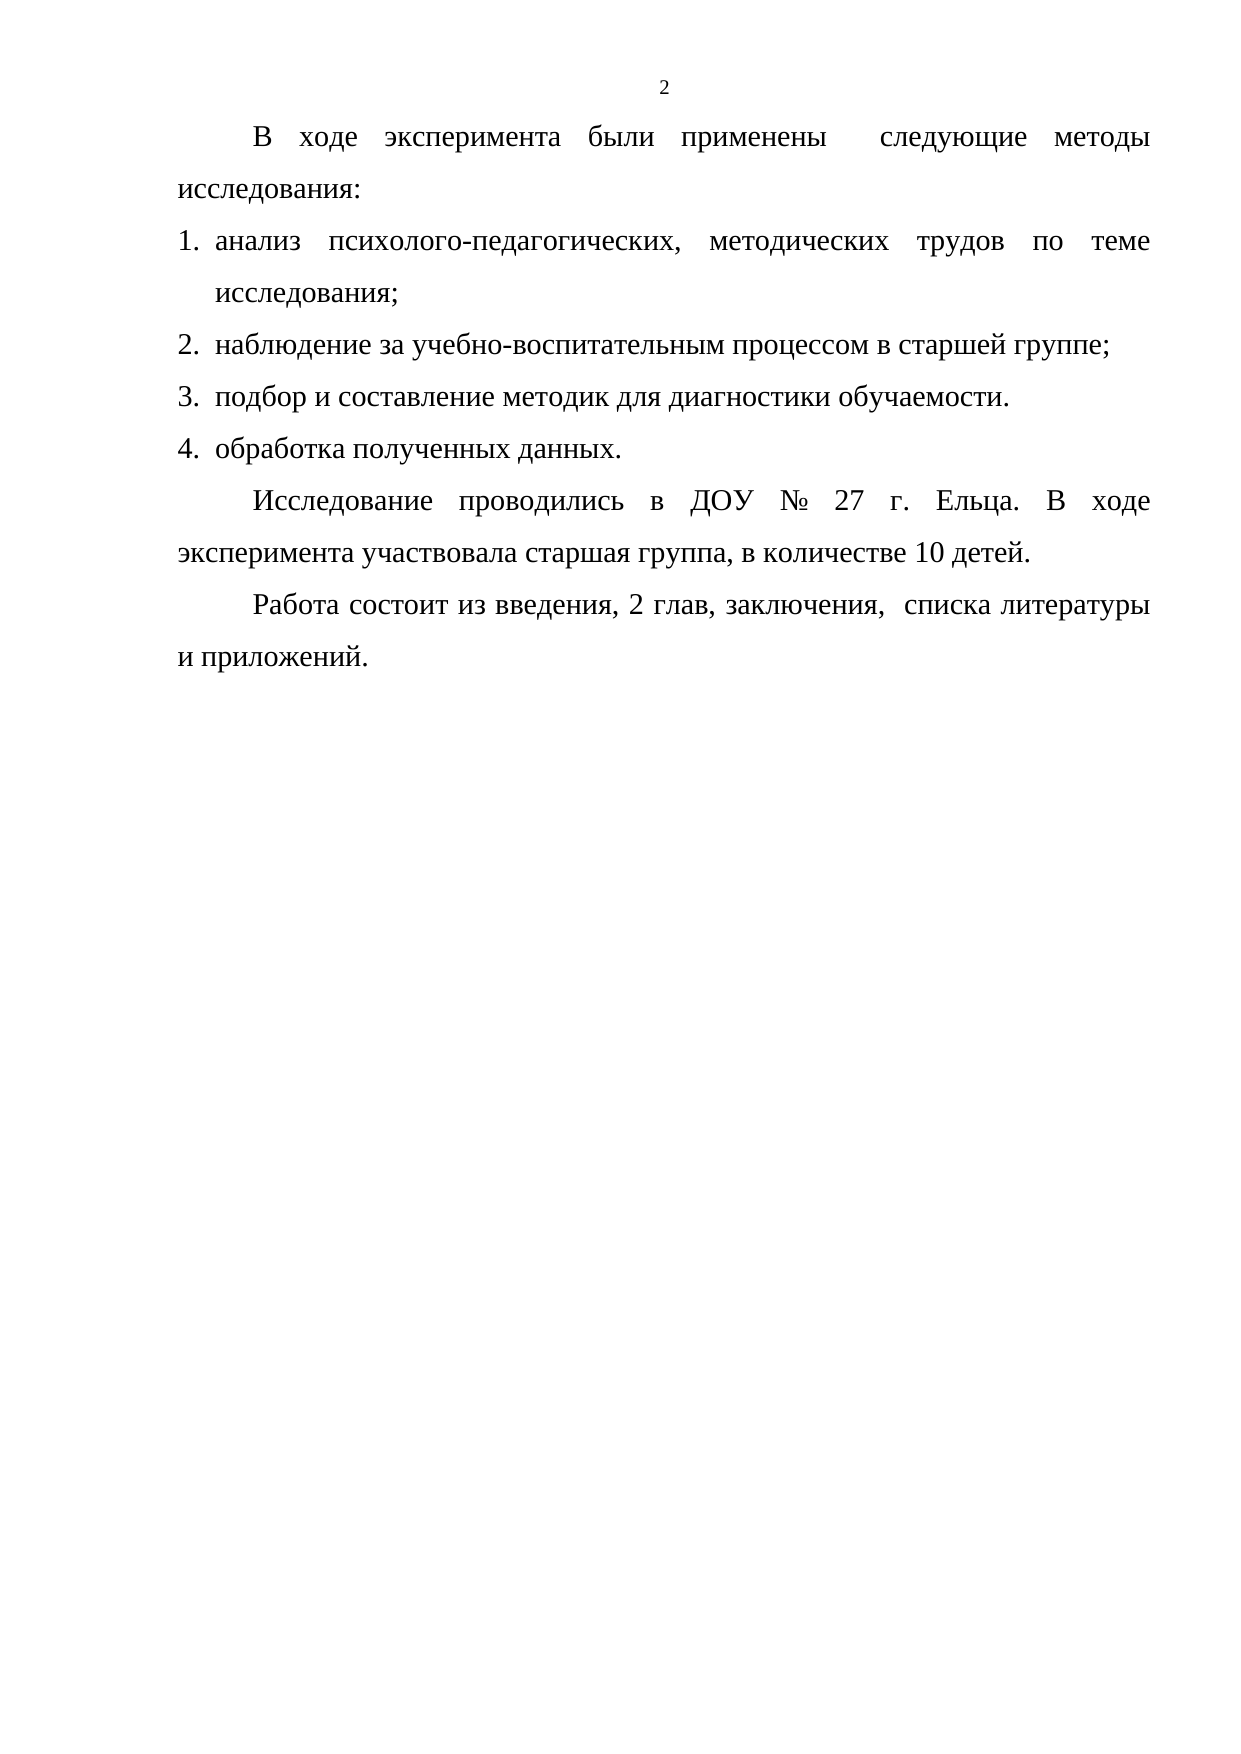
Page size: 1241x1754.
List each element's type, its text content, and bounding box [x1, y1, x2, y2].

list обработка полученных данных. [177, 430, 1152, 465]
list наблюдение за учебно-воспитательным процессом в старшей группе; [177, 326, 1152, 361]
list анализ психолого-педагогических, методических трудов по теме исследования; [177, 222, 1152, 309]
text Работа состоит из введения, 2 глав, заключения, списка литературы и приложений. [177, 586, 1152, 673]
list подбор и составление методик для диагностики обучаемости. [177, 378, 1152, 413]
text Исследование проводились в ДОУ № 27 г. Ельца. В ходе эксперимента участвовала старшая группа, в количестве 10 детей. [177, 482, 1152, 569]
text В ходе эксперимента были применены следующие методы исследования: [177, 118, 1152, 205]
